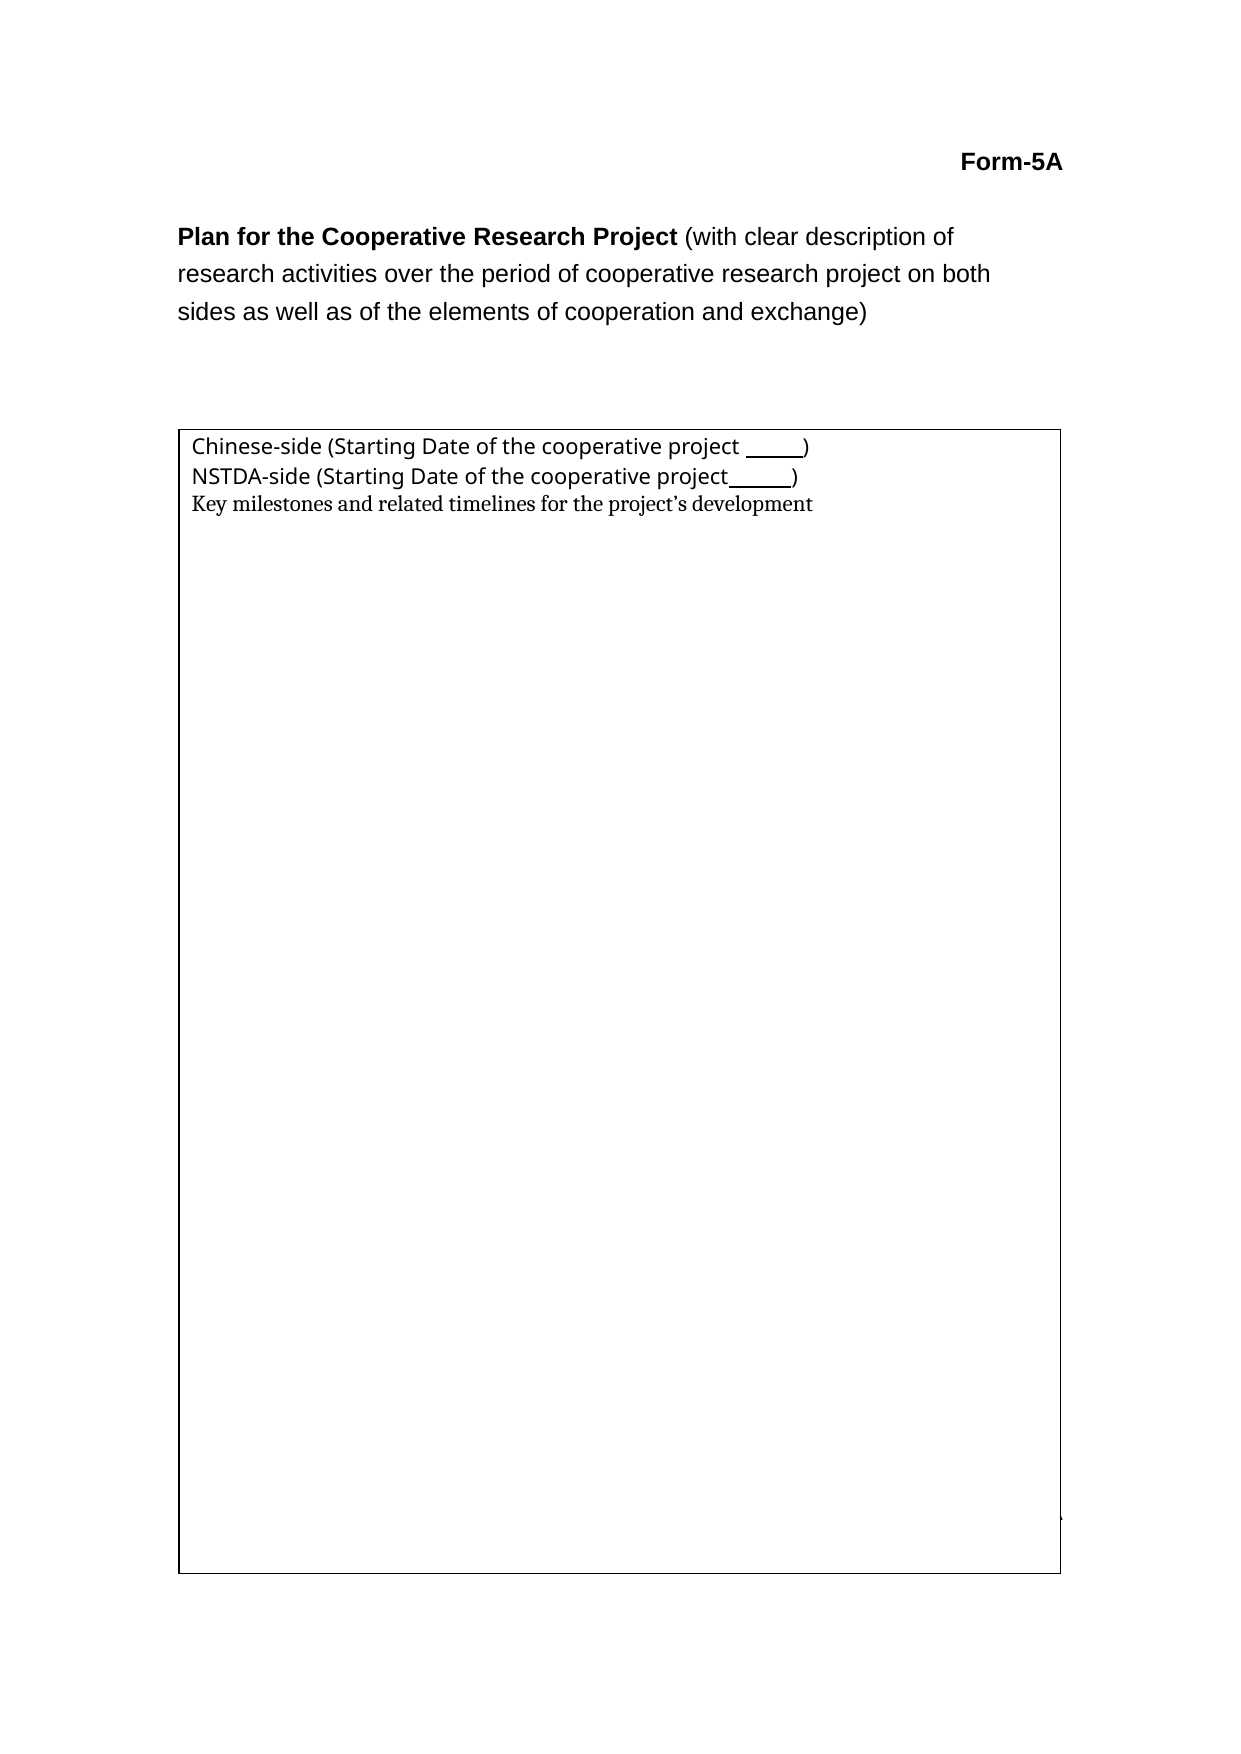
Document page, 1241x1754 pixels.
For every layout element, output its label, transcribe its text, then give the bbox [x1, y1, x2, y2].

text Form-5A [177, 142, 1063, 180]
text Plan for the Cooperative Research Project (with clear description of research activities over the period of cooperative research project on both sides as well as of the elements of cooperation and exchange) [177, 217, 1051, 330]
